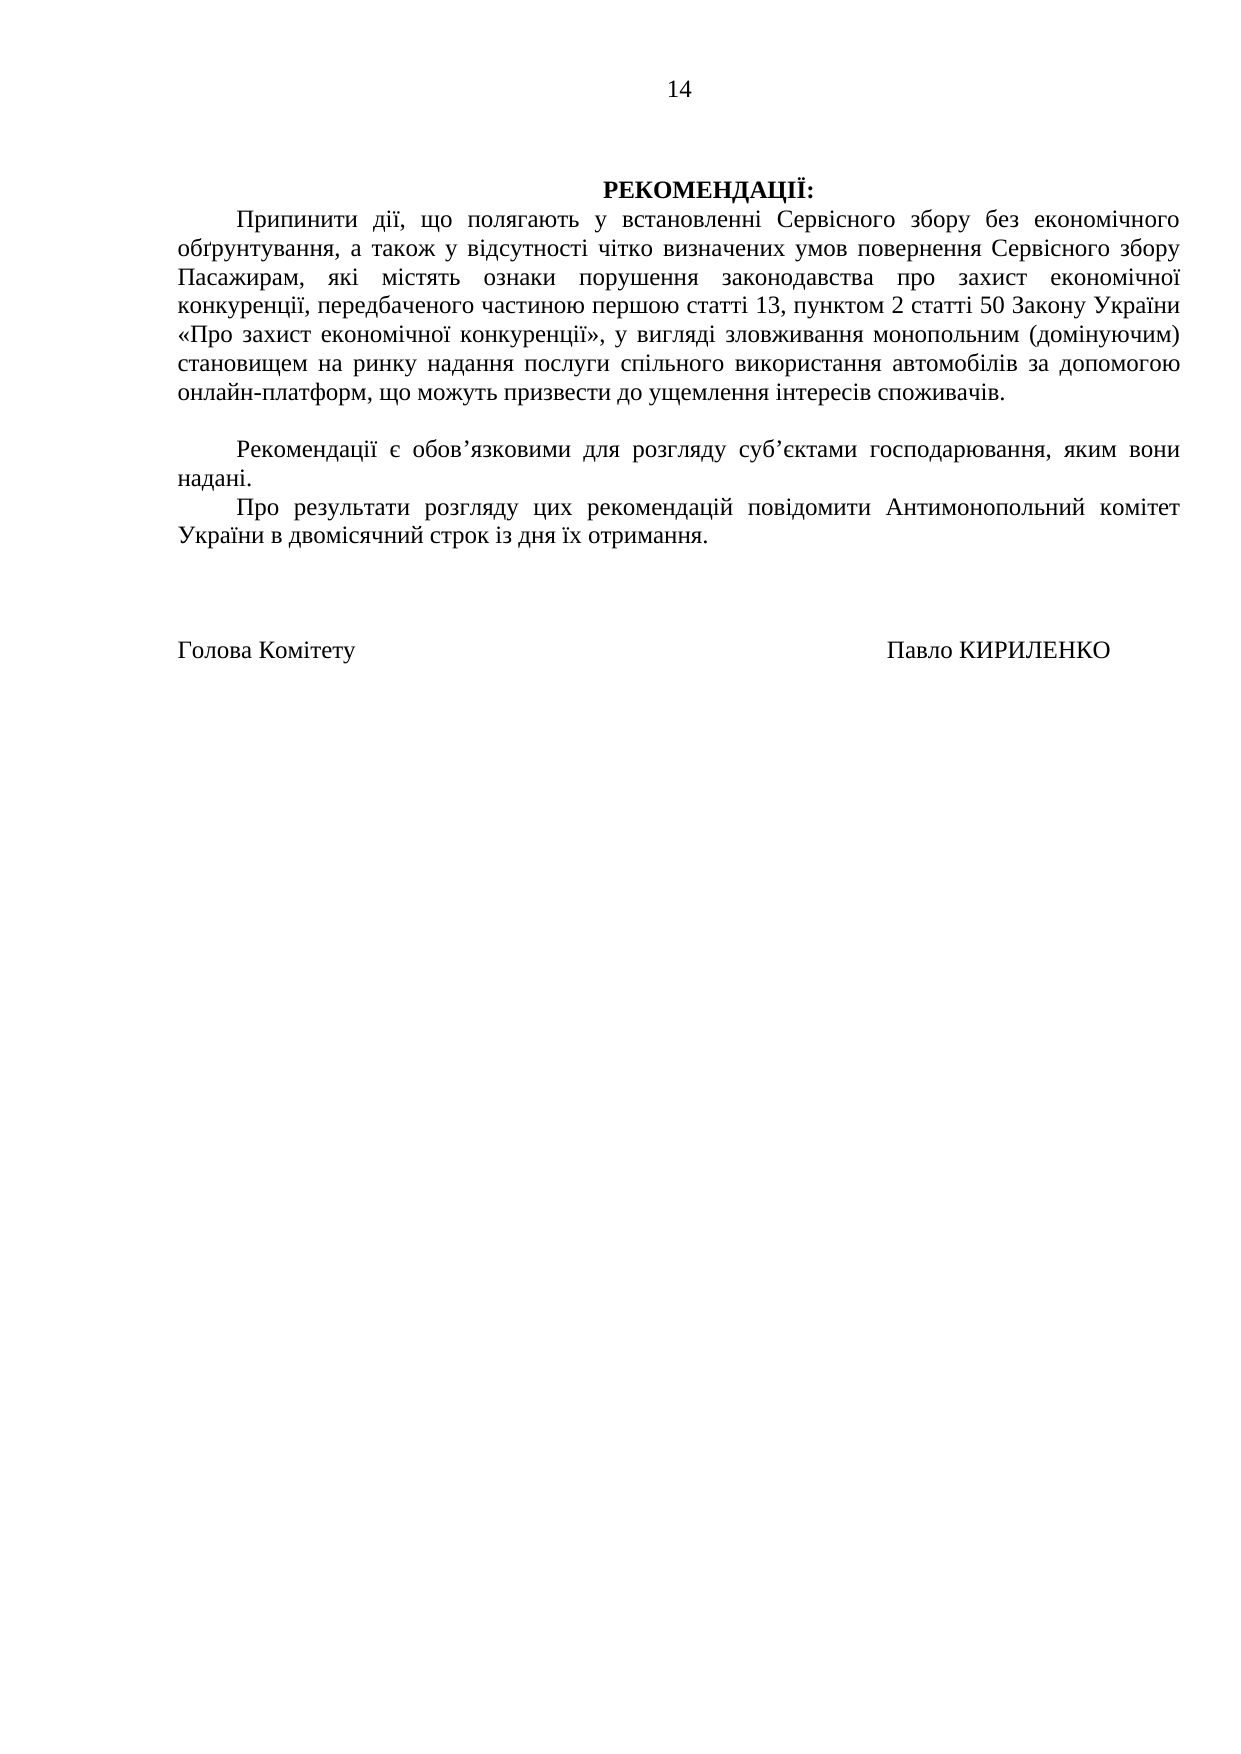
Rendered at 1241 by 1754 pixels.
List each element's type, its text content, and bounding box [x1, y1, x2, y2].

text Голова Комітету Павло КИРИЛЕНКО [177, 636, 1181, 664]
list Рекомендації є обов’язковими для розгляду суб’єктами господарювання, яким вони надані. [177, 434, 1181, 492]
text Припинити дії, що полягають у встановленні Сервісного збору без економічного обґрунтування, а також у відсутності чітко визначених умов повернення Сервісного збору Пасажирам, які містять ознаки порушення законодавства про захист економічної конкуренції, передбаченого частиною першою статті 13, пунктом 2 статті 50 Закону України «Про захист економічної конкуренції», у вигляді зловживання монопольним (домінуючим) становищем на ринку надання послуги спільного використання автомобілів за допомогою онлайн-платформ, що можуть призвести до ущемлення інтересів споживачів. [177, 204, 1181, 406]
text РЕКОМЕНДАЦІЇ: [177, 176, 1181, 204]
text Про результати розгляду цих рекомендацій повідомити Антимонопольний комітет України в двомісячний строк із дня їх отримання. [177, 492, 1181, 549]
